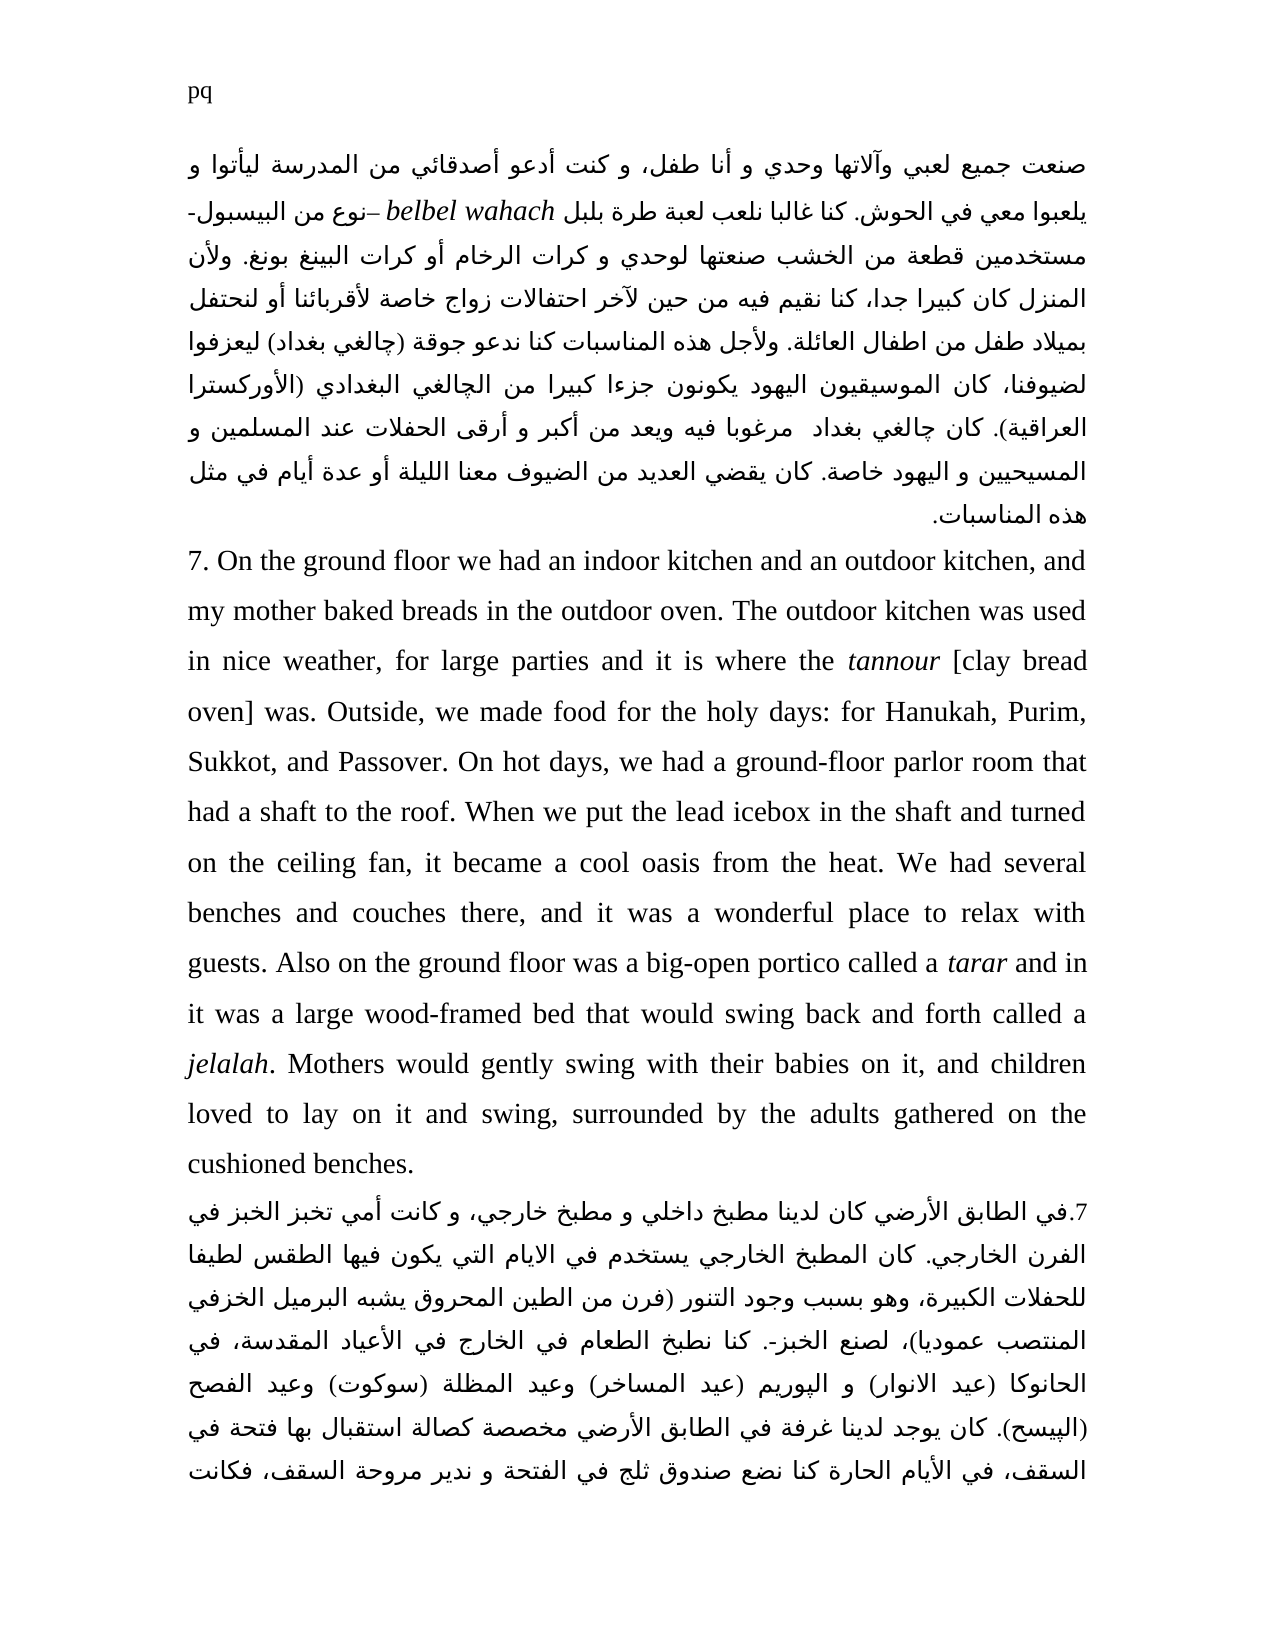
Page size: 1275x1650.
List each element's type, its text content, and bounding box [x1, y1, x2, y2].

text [187, 150, 1087, 528]
text 7. On the ground floor we had an indoor kitchen and an outdoor kitchen, and my mother baked breads in the outdoor oven. The outdoor kitchen was used in nice weather, for large parties and it is where the tannour [clay bread oven] was. Outside, we made food for the holy days: for Hanukah, Purim, Sukkot, and Passover. On hot days, we had a ground-floor parlor room that had a shaft to the roof. When we put the lead icebox in the shaft and turned on the ceiling fan, it became a cool oasis from the heat. We had several benches and couches there, and it was a wonderful place to relax with guests. Also on the ground floor was a big-open portico called a tarar and in it was a large wood-framed bed that would swing back and forth called a jelalah. Mothers would gently swing with their babies on it, and children loved to lay on it and swing, surrounded by the adults gathered on the cushioned benches. [187, 543, 1087, 1180]
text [187, 1197, 1087, 1484]
